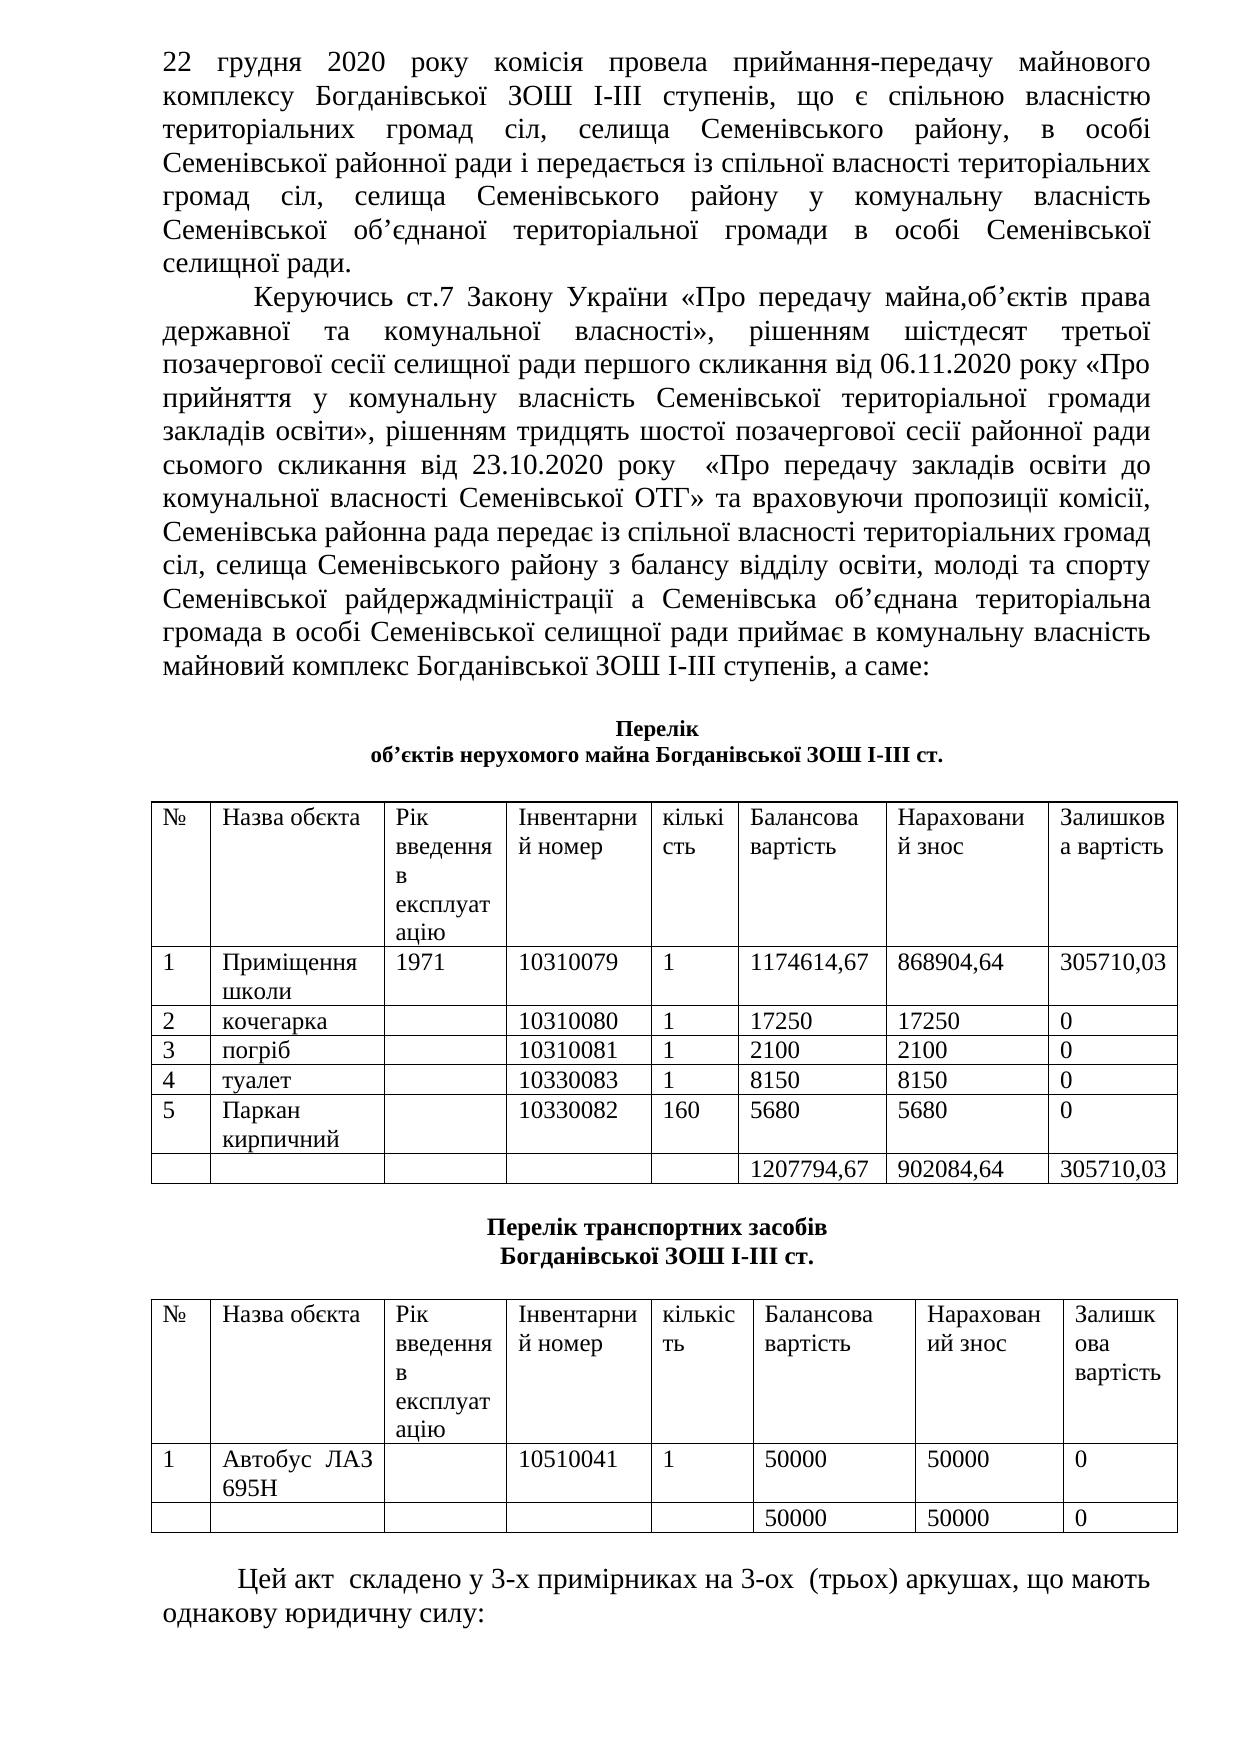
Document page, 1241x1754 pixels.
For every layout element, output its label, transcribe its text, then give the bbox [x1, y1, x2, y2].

table_cell [385, 1006, 506, 1034]
table_cell 868904,64 [887, 947, 1048, 1005]
table_cell туалет [211, 1065, 384, 1094]
table_cell 1 [652, 1065, 738, 1094]
table_cell 1971 [385, 947, 506, 1005]
table_cell Автобус ЛАЗ 695Н [211, 1444, 384, 1502]
table_cell 17250 [887, 1006, 1048, 1034]
table_header Нарахований знос [916, 1300, 1063, 1443]
table_cell [152, 1503, 210, 1532]
table_header Рік введення в експлуатацію [385, 803, 506, 946]
table_cell 10310080 [507, 1006, 651, 1034]
table_cell 0 [1064, 1444, 1177, 1502]
table_cell 10330083 [507, 1065, 651, 1094]
table_cell 902084,64 [887, 1154, 1048, 1182]
text об’єктів нерухомого майна Богданівської ЗОШ І-ІІІ ст. [162, 742, 1152, 768]
table_cell 10330082 [507, 1095, 651, 1153]
list Цей акт складено у 3-х примірниках на 3-ох (трьох) аркушах, що мають однакову юридичну силу: [162, 1561, 1152, 1628]
table_cell 1 [152, 947, 210, 1005]
table_cell 3 [152, 1036, 210, 1064]
table_cell 2 [152, 1006, 210, 1034]
table_cell 17250 [739, 1006, 886, 1034]
table_cell 50000 [916, 1503, 1063, 1532]
table_header кількість [652, 1300, 753, 1443]
table_cell 2100 [887, 1036, 1048, 1064]
table_cell [385, 1036, 506, 1064]
table_cell 1174614,67 [739, 947, 886, 1005]
table_cell 1 [652, 1006, 738, 1034]
table_cell Паркан кирпичний [211, 1095, 384, 1153]
table_cell 5680 [887, 1095, 1048, 1153]
table_cell 8150 [739, 1065, 886, 1094]
table_cell 1 [152, 1444, 210, 1502]
table_header № [152, 803, 210, 946]
table_cell 50000 [754, 1503, 915, 1532]
table_header Інвентарний номер [507, 803, 651, 946]
table_cell 1 [652, 1444, 753, 1502]
table_cell [652, 1503, 753, 1532]
table_cell 50000 [754, 1444, 915, 1502]
table_cell погріб [211, 1036, 384, 1064]
table_header № [152, 1300, 210, 1443]
table_cell 1 [652, 947, 738, 1005]
table_cell 160 [652, 1095, 738, 1153]
table_cell [211, 1503, 384, 1532]
text 22 грудня 2020 року комісія провела приймання-передачу майнового комплексу Богданівської ЗОШ І-ІІІ ступенів, що є спільною власністю територіальних громад сіл, селища Семенівського району, в особі Семенівської районної ради і передається із спільної власності територіальних громад сіл, селища Семенівського району у комунальну власність Семенівської об’єднаної територіальної громади в особі Семенівської селищної ради. [162, 44, 1152, 279]
table_header Нарахований знос [887, 803, 1048, 946]
table_cell 305710,03 [1049, 1154, 1177, 1182]
table_header Балансова вартість [754, 1300, 915, 1443]
table_cell 305710,03 [1049, 947, 1177, 1005]
table_cell кочегарка [211, 1006, 384, 1034]
table_header Інвентарний номер [507, 1300, 651, 1443]
table_header Балансова вартість [739, 803, 886, 946]
table_cell [385, 1095, 506, 1153]
table_cell [385, 1503, 506, 1532]
table_cell [652, 1154, 738, 1182]
text Богданівської ЗОШ І-ІІІ ст. [162, 1241, 1152, 1270]
table_cell [507, 1154, 651, 1182]
table_cell [507, 1503, 651, 1532]
table_cell Приміщення школи [211, 947, 384, 1005]
table_cell [152, 1154, 210, 1182]
table_cell 0 [1049, 1095, 1177, 1153]
table_cell 0 [1049, 1065, 1177, 1094]
table_header Залишкова вартість [1049, 803, 1177, 946]
table_cell [385, 1154, 506, 1182]
table_cell 5680 [739, 1095, 886, 1153]
table_cell 50000 [916, 1444, 1063, 1502]
table_cell 0 [1049, 1006, 1177, 1034]
table_header Назва обєкта [211, 1300, 384, 1443]
text Керуючись ст.7 Закону України «Про передачу майна,об’єктів права державної та комунальної власності», рішенням шістдесят третьої позачергової сесії селищної ради першого скликання від 06.11.2020 року «Про прийняття у комунальну власність Семенівської територіальної громади закладів освіти», рішенням тридцять шостої позачергової сесії районної ради сьомого скликання від 23.10.2020 року «Про передачу закладів освіти до комунальної власності Семенівської ОТГ» та враховуючи пропозиції комісії, Семенівська районна рада передає із спільної власності територіальних громад сіл, селища Семенівського району з балансу відділу освіти, молоді та спорту Семенівської райдержадміністрації а Семенівська об’єднана територіальна громада в особі Семенівської селищної ради приймає в комунальну власність майновий комплекс Богданівської ЗОШ І-ІІІ ступенів, а саме: [162, 279, 1152, 682]
table_header Назва обєкта [211, 803, 384, 946]
table_cell 10510041 [507, 1444, 651, 1502]
table_header кількість [652, 803, 738, 946]
table_cell [211, 1154, 384, 1182]
table_cell 2100 [739, 1036, 886, 1064]
table_header Рік введення в експлуатацію [385, 1300, 506, 1443]
table_cell 5 [152, 1095, 210, 1153]
text Перелік [162, 715, 1152, 742]
table_cell 10310079 [507, 947, 651, 1005]
table_cell 0 [1049, 1036, 1177, 1064]
table_header Залишкова вартість [1064, 1300, 1177, 1443]
text Перелік транспортних засобів [162, 1212, 1152, 1241]
table_cell [385, 1065, 506, 1094]
table_cell 4 [152, 1065, 210, 1094]
table_cell 1207794,67 [739, 1154, 886, 1182]
table_cell 0 [1064, 1503, 1177, 1532]
table_cell 8150 [887, 1065, 1048, 1094]
table_cell 10310081 [507, 1036, 651, 1064]
table_cell [385, 1444, 506, 1502]
table_cell 1 [652, 1036, 738, 1064]
